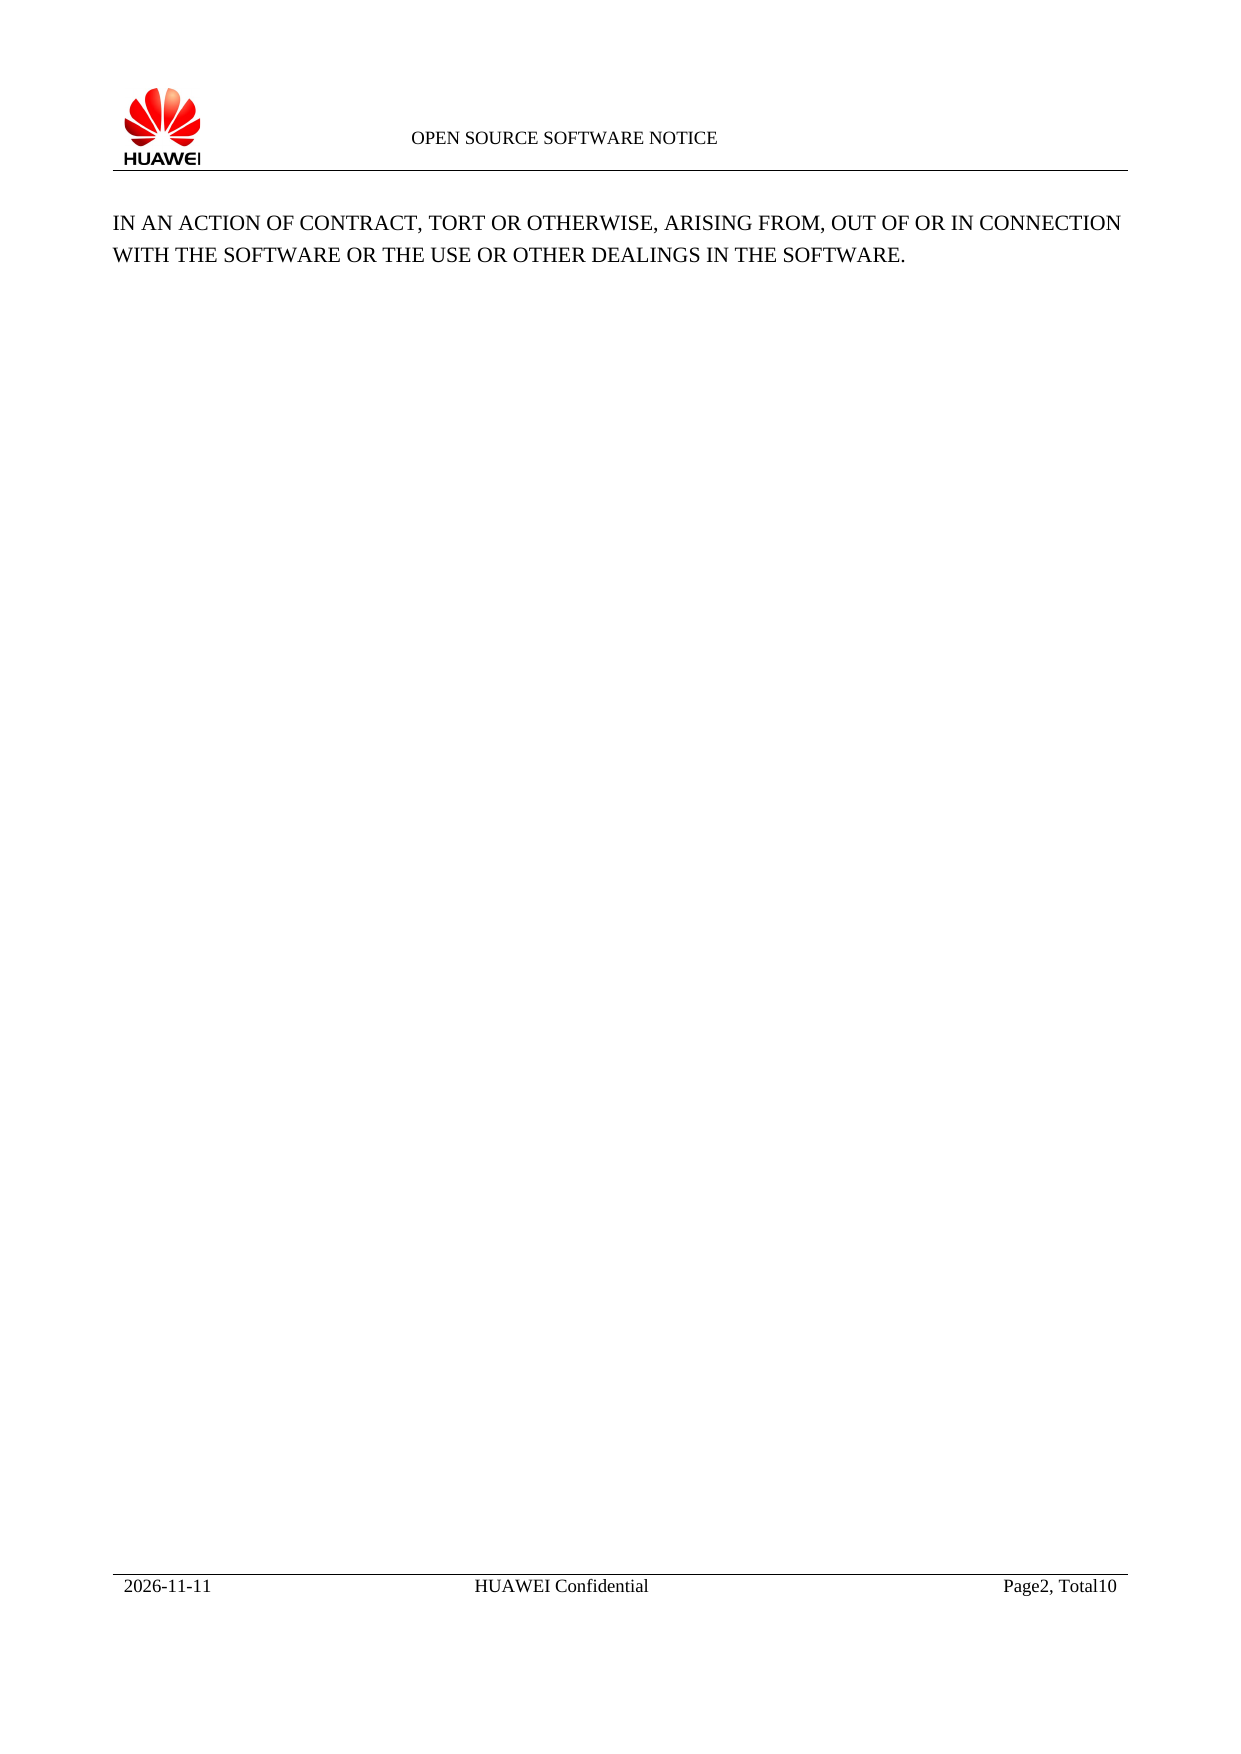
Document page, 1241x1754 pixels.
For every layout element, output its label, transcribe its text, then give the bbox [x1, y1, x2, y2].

picture [124, 88, 201, 165]
